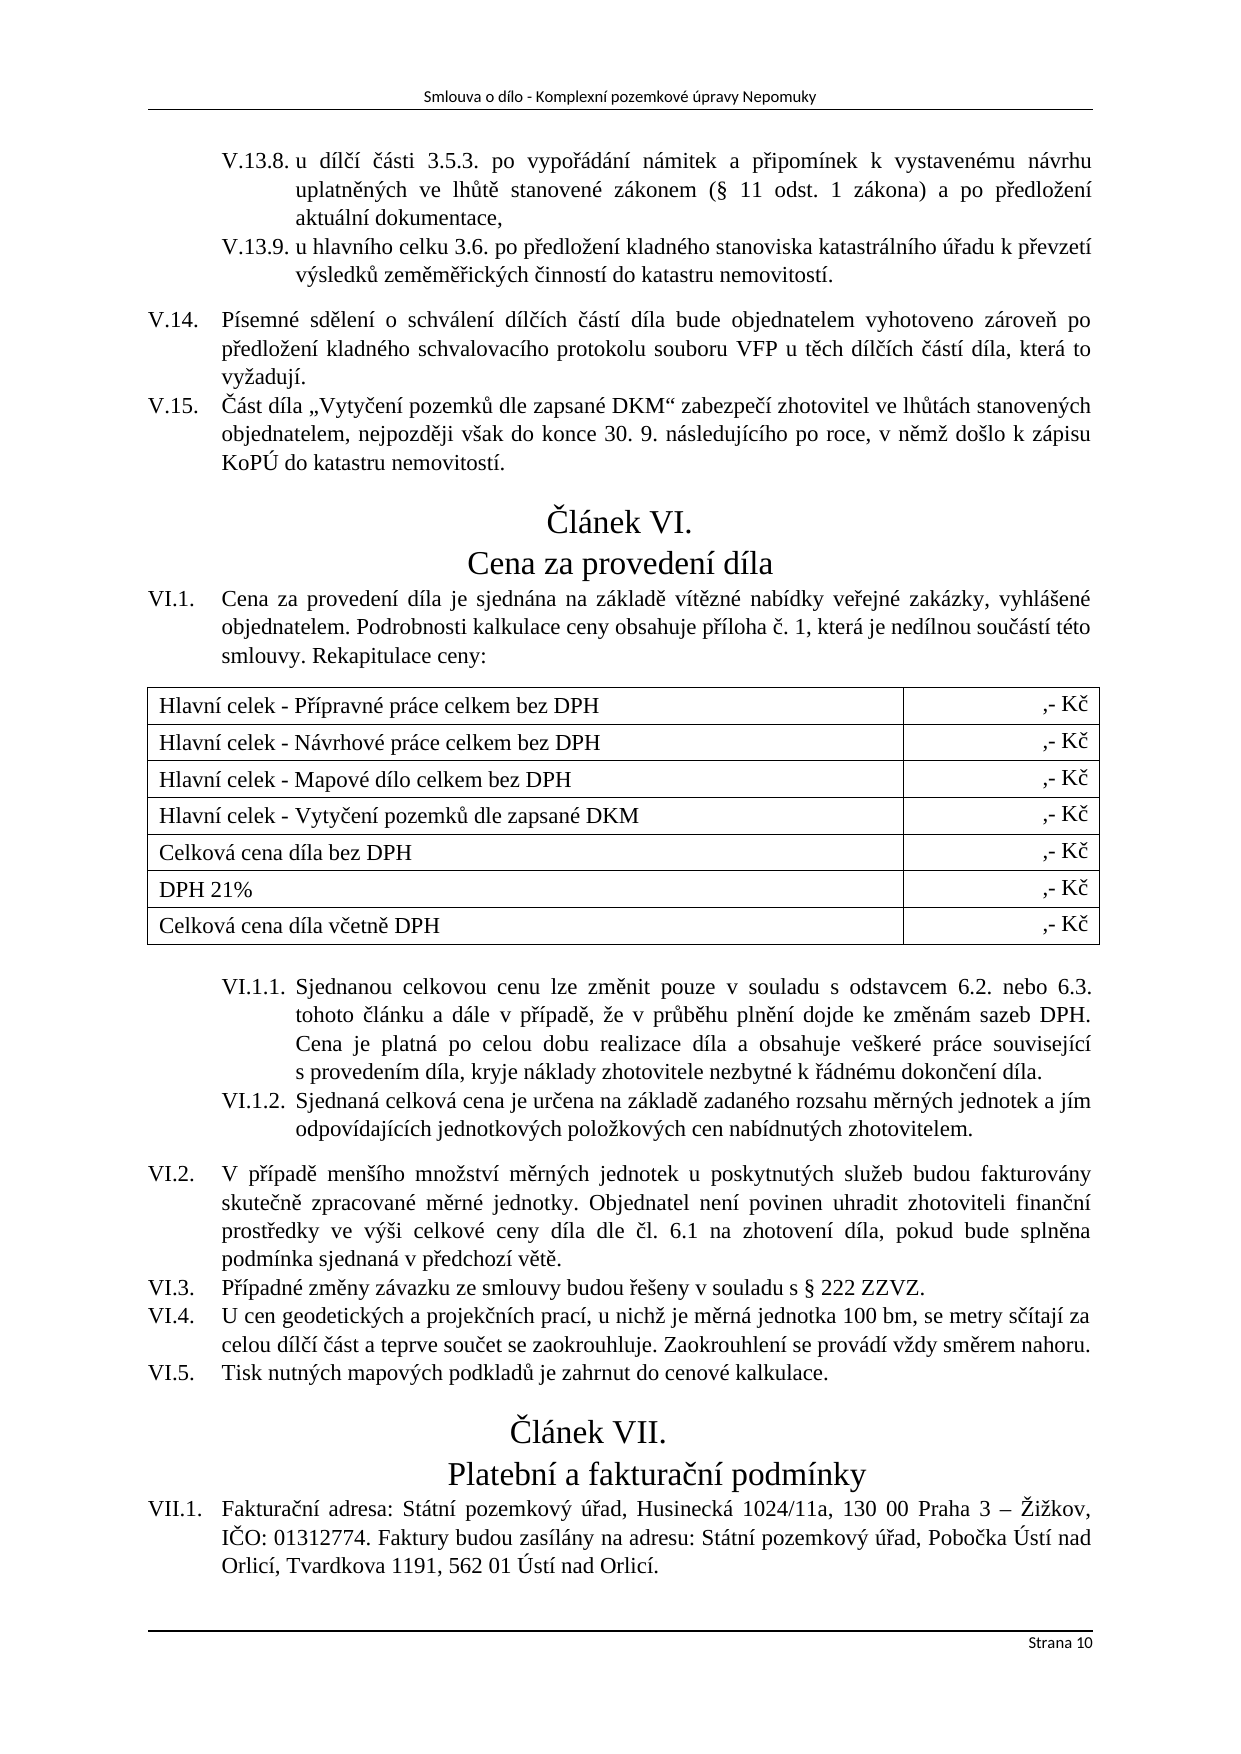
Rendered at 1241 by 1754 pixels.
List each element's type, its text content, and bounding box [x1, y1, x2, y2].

table_cell Hlavní celek - Mapové dílo celkem bez DPH [148, 761, 903, 797]
subtitle Platební a fakturační podmínky [148, 1413, 1093, 1492]
table_cell ,- Kč [904, 908, 1099, 943]
list Písemné sdělení o schválení dílčích částí díla bude objednatelem vyhotoveno zároveň po předložení kladného schvalovacího protokolu souboru VFP u těch dílčích částí díla, která to vyžadují. [148, 306, 1093, 390]
table_cell Hlavní celek - Návrhové práce celkem bez DPH [148, 725, 903, 760]
table_cell Celková cena díla včetně DPH [148, 908, 903, 943]
list Cena za provedení díla je sjednána na základě vítězné nabídky veřejné zakázky, vyhlášené objednatelem. Podrobnosti kalkulace ceny obsahuje příloha č. 1, která je nedílnou součástí této smlouvy. Rekapitulace ceny: [148, 585, 1093, 668]
table_cell Celková cena díla bez DPH [148, 835, 903, 870]
table_cell ,- Kč [904, 725, 1099, 760]
subtitle Cena za provedení díla [148, 502, 1093, 582]
text Sjednaná celková cena je určena na základě zadaného rozsahu měrných jednotek a jím odpovídajících jednotkových položkových cen nabídnutých zhotovitelem. [221, 1087, 1093, 1141]
table_cell ,- Kč [904, 798, 1099, 833]
list Tisk nutných mapových podkladů je zahrnut do cenové kalkulace. [148, 1359, 1093, 1386]
list V případě menšího množství měrných jednotek u poskytnutých služeb budou fakturovány skutečně zpracované měrné jednotky. Objednatel není povinen uhradit zhotoviteli finanční prostředky ve výši celkové ceny díla dle čl. 6.1 na zhotovení díla, pokud bude splněna podmínka sjednaná v předchozí větě. [148, 1160, 1093, 1272]
list Případné změny závazku ze smlouvy budou řešeny v souladu s § 222 ZZVZ. [148, 1274, 1093, 1300]
table_header Hlavní celek - Přípravné práce celkem bez DPH [148, 688, 903, 723]
text Sjednanou celkovou cenu lze změnit pouze v souladu s odstavcem 6.2. nebo 6.3. tohoto článku a dále v případě, že v průběhu plnění dojde ke změnám sazeb DPH. Cena je platná po celou dobu realizace díla a obsahuje veškeré práce související s provedením díla, kryje náklady zhotovitele nezbytné k řádnému dokončení díla. [221, 973, 1093, 1084]
list U cen geodetických a projekčních prací, u nichž je měrná jednotka 100 bm, se metry sčítají za celou dílčí část a teprve součet se zaokrouhluje. Zaokrouhlení se provádí vždy směrem nahoru. [148, 1302, 1093, 1357]
list Fakturační adresa: Státní pozemkový úřad, Husinecká 1024/11a, 130 00 Praha 3 – Žižkov, IČO: 01312774. Faktury budou zasílány na adresu: Státní pozemkový úřad, Pobočka Ústí nad Orlicí, Tvardkova 1191, 562 01 Ústí nad Orlicí. [148, 1495, 1093, 1579]
table_cell Hlavní celek - Vytyčení pozemků dle zapsané DKM [148, 798, 903, 833]
text u dílčí části 3.5.3. po vypořádání námitek a připomínek k vystavenému návrhu uplatněných ve lhůtě stanovené zákonem (§ 11 odst. 1 zákona) a po předložení aktuální dokumentace, [221, 148, 1093, 231]
table_header ,- Kč [904, 688, 1099, 723]
table_cell ,- Kč [904, 871, 1099, 907]
table_cell ,- Kč [904, 761, 1099, 797]
table_cell DPH 21% [148, 871, 903, 907]
list Část díla „Vytyčení pozemků dle zapsané DKM“ zabezpečí zhotovitel ve lhůtách stanovených objednatelem, nejpozději však do konce 30. 9. následujícího po roce, v němž došlo k zápisu KoPÚ do katastru nemovitostí. [148, 392, 1093, 475]
table_cell ,- Kč [904, 835, 1099, 870]
text u hlavního celku 3.6. po předložení kladného stanoviska katastrálního úřadu k převzetí výsledků zeměměřických činností do katastru nemovitostí. [221, 233, 1093, 288]
